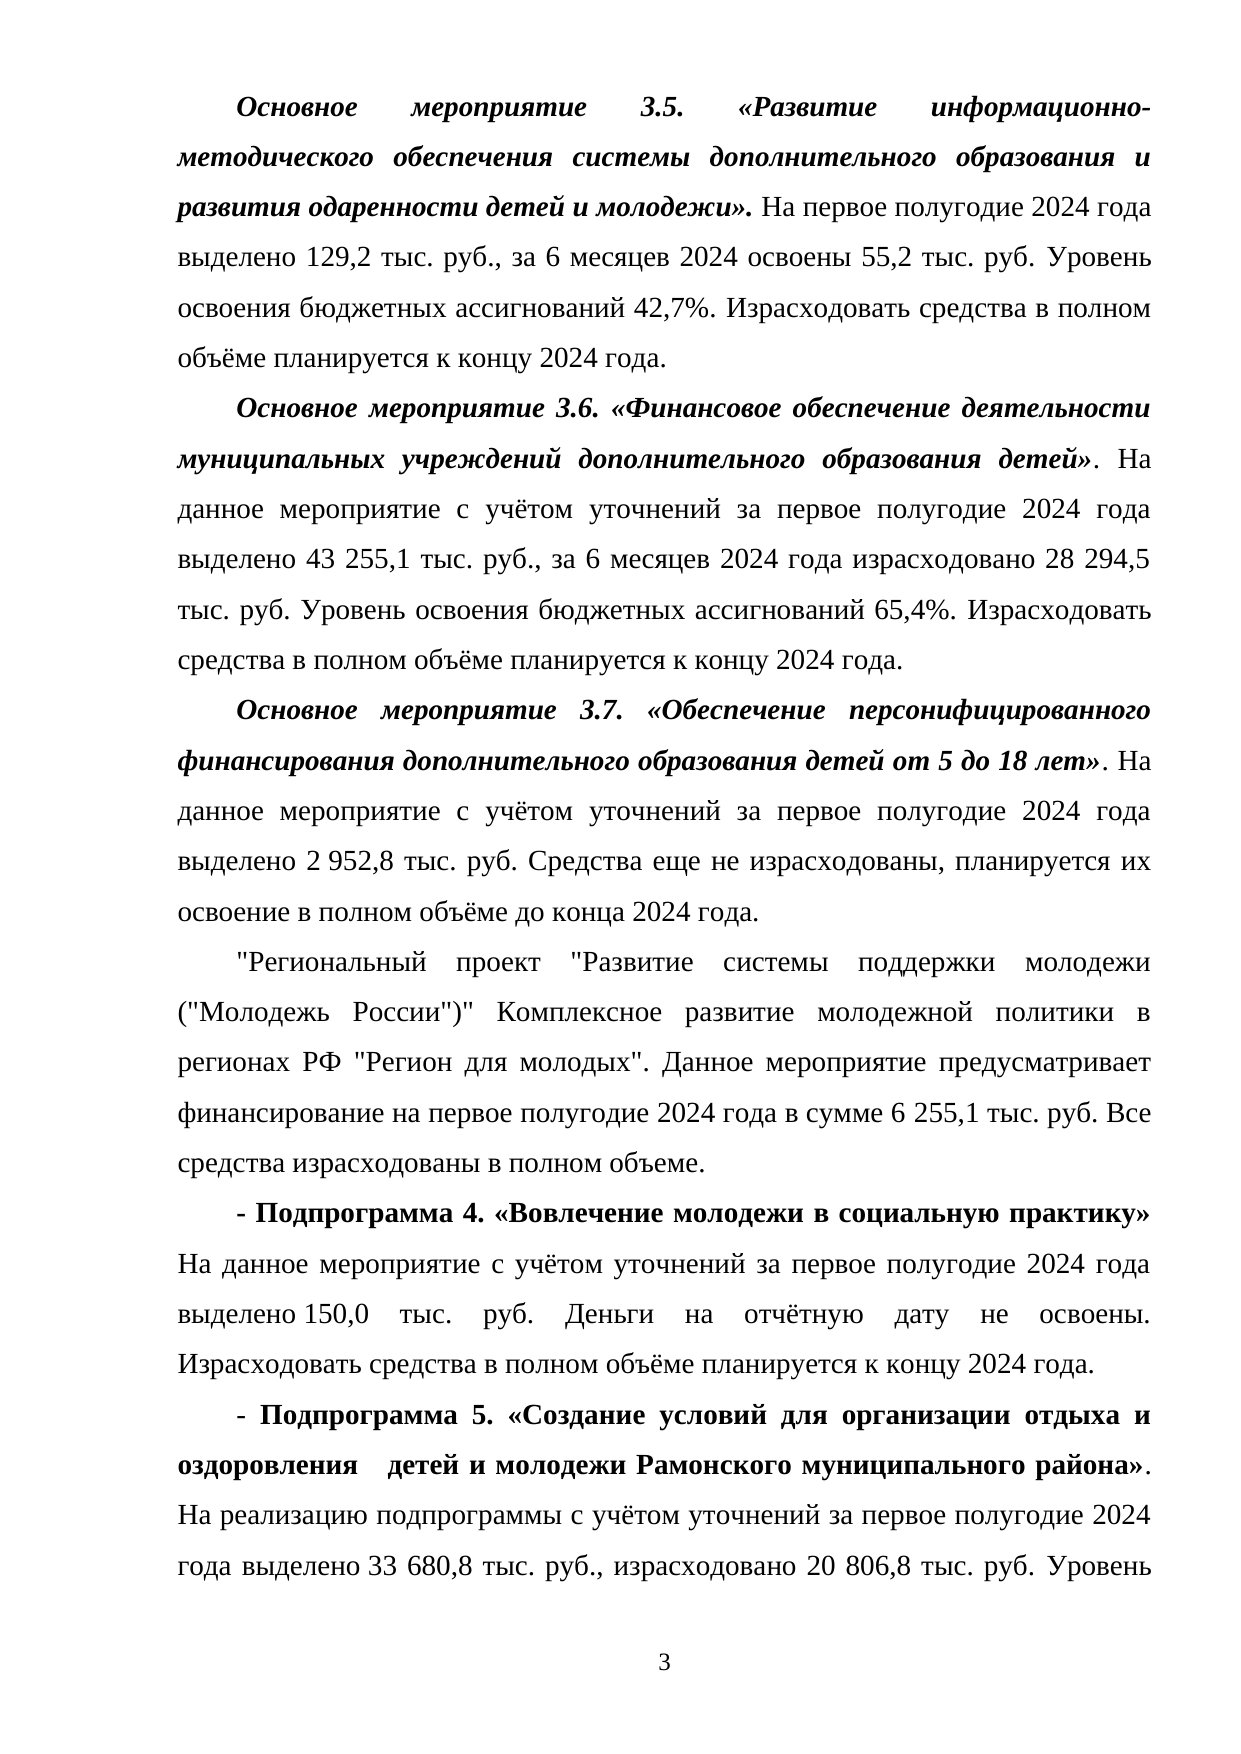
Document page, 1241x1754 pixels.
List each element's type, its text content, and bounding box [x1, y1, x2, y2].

text "Региональный проект "Развитие системы поддержки молодежи ("Молодежь России")" Комплексное развитие молодежной политики в регионах РФ "Регион для молодых". Данное мероприятие предусматривает финансирование на первое полугодие 2024 года в сумме 6 255,1 тыс. руб. Все средства израсходованы в полном объеме. [177, 944, 1152, 1179]
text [177, 1397, 1152, 1581]
text Основное мероприятие 3.6. «Финансовое обеспечение деятельности муниципальных учреждений дополнительного образования детей». На данное мероприятие с учётом уточнений за первое полугодие 2024 года выделено 43 255,1 тыс. руб., за 6 месяцев 2024 года израсходовано 28 294,5 тыс. руб. Уровень освоения бюджетных ассигнований 65,4%. Израсходовать средства в полном объёме планируется к концу 2024 года. [177, 391, 1152, 676]
text Основное мероприятие 3.5. «Развитие информационно-методического обеспечения системы дополнительного образования и развития одаренности детей и молодежи». На первое полугодие 2024 года выделено 129,2 тыс. руб., за 6 месяцев 2024 освоены 55,2 тыс. руб. Уровень освоения бюджетных ассигнований 42,7%. Израсходовать средства в полном объёме планируется к концу 2024 года. [177, 89, 1152, 374]
text - Подпрограмма 4. «Вовлечение молодежи в социальную практику» На данное мероприятие с учётом уточнений за первое полугодие 2024 года выделено 150,0 тыс. руб. Деньги на отчётную дату не освоены. Израсходовать средства в полном объёме планируется к концу 2024 года. [177, 1196, 1152, 1380]
text Основное мероприятие 3.7. «Обеспечение персонифицированного финансирования дополнительного образования детей от 5 до 18 лет». На данное мероприятие с учётом уточнений за первое полугодие 2024 года выделено 2 952,8 тыс. руб. Средства еще не израсходованы, планируется их освоение в полном объёме до конца 2024 года. [177, 692, 1152, 927]
